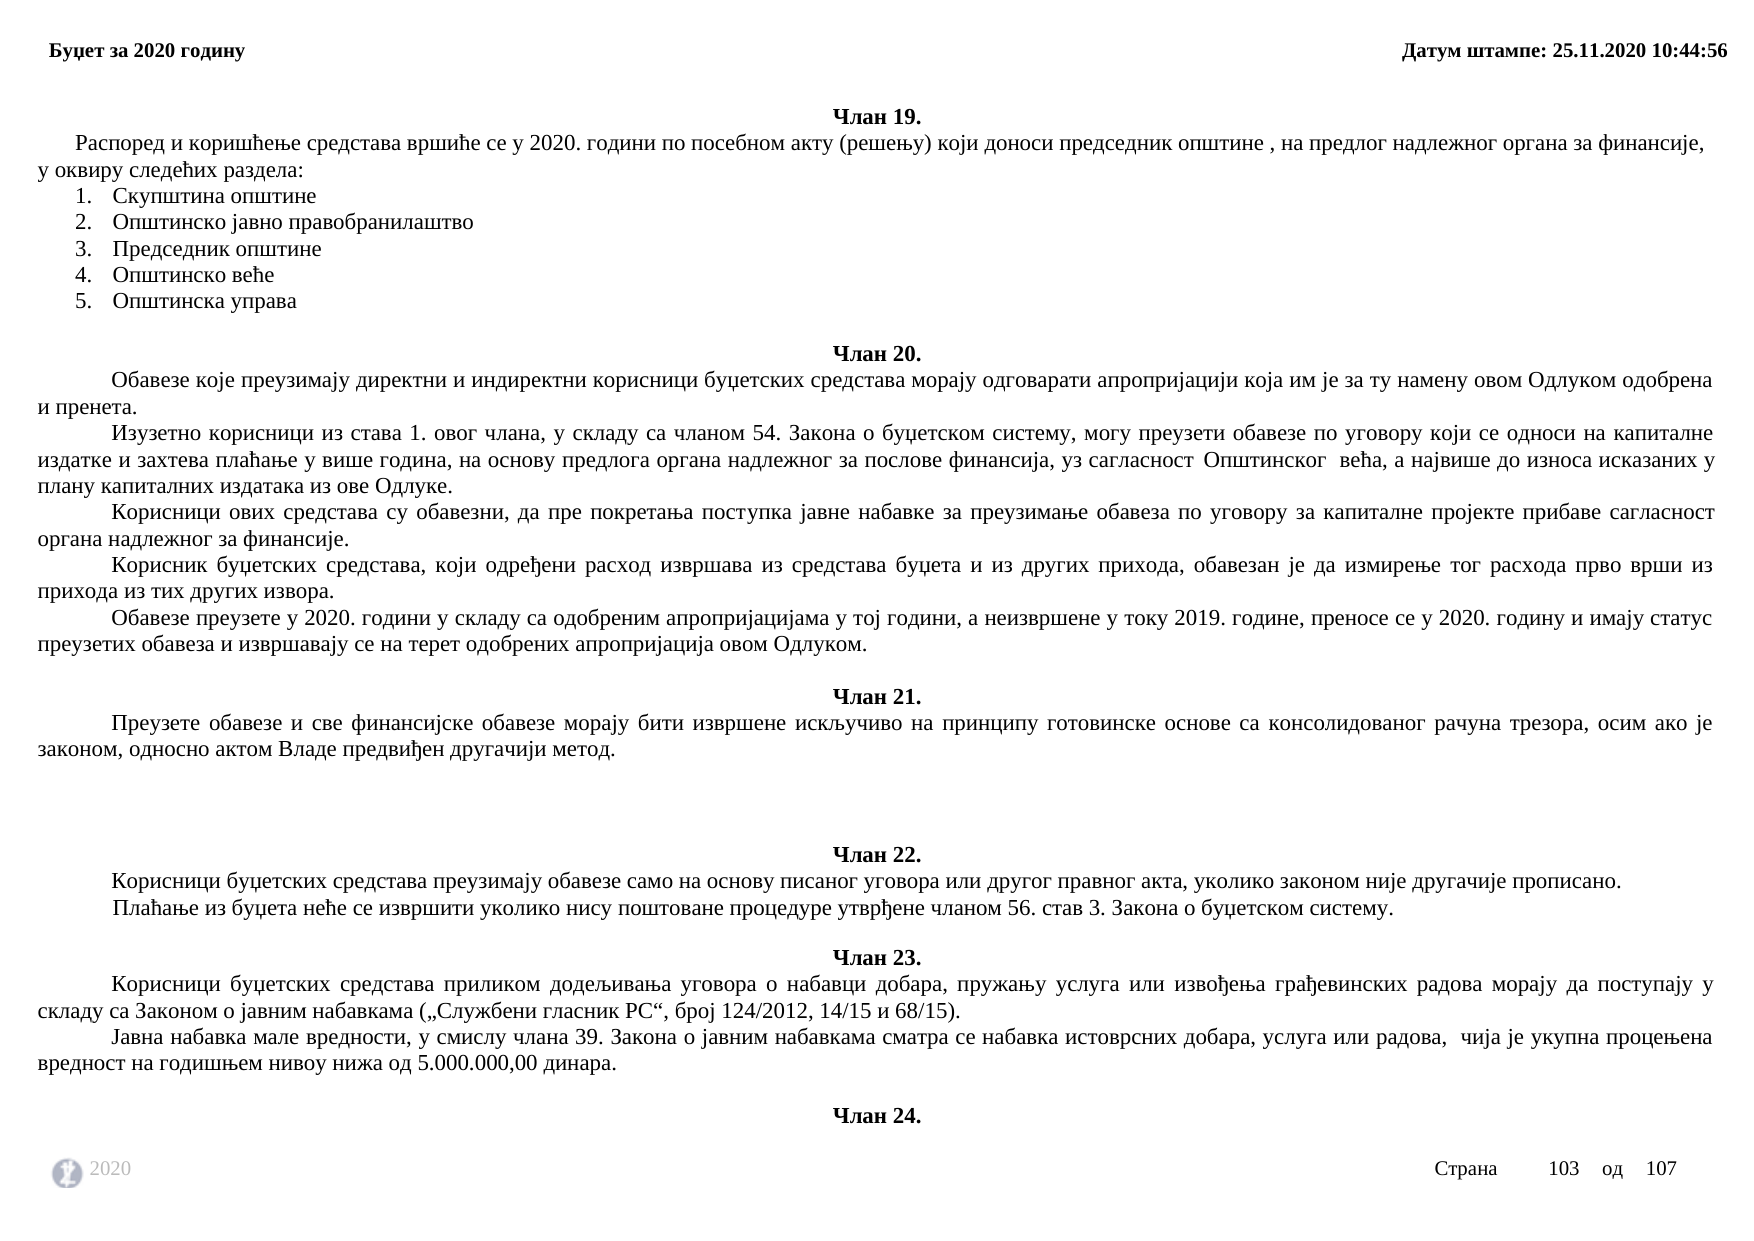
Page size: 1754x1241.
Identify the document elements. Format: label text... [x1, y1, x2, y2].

text Корисници буџетских средстава преузимају обавезе само на основу писаног уговора или другог правног акта, уколико законом није другачије прописано. [37, 867, 1716, 894]
text Корисници ових средстава су обавезни, да пре покретања поступка јавне набавке за преузимање обавеза по уговору за капиталне пројекте прибаве сагласност органа надлежног за финансије. [37, 498, 1716, 551]
text Плаћање из буџета неће се извршити уколико нису поштоване процедуре утврђене чланом 56. став 3. Закона о буџетском систему. [37, 894, 1716, 920]
list Скупштина општине [75, 182, 1716, 208]
text Члан 20. [37, 340, 1716, 367]
text Корисници буџетских средстава приликом додељивања уговора о набавци добара, пружању услуга или извођења грађевинских радова морају да поступају у складу са Законом о јавним набавкама („Службени гласник РС“, број 124/2012, 14/15 и 68/15). [37, 970, 1716, 1023]
text Члан 23. [37, 944, 1716, 970]
list Општинско јавно правобранилаштво [75, 208, 1716, 235]
text Обавезе које преузимају директни и индиректни корисници буџетских средстава морају одговарати апропријацији која им је за ту намену овом Одлуком одобрена и пренета. [37, 367, 1716, 419]
text Члан 22. [37, 841, 1716, 867]
text Распоред и коришћење средстава вршиће се у 2020. години по посебном акту (решењу) који доноси председник општине , на предлог надлежног органа за финансије, у оквиру следећих раздела: [37, 129, 1716, 182]
list Општинско веће [75, 261, 1716, 287]
list Председник општине [75, 235, 1716, 261]
text Преузете обавезе и све финансијске обавезе морају бити извршене искључиво на принципу готовинске основе са консолидованог рачуна трезора, осим ако је законом, односно актом Владе предвиђен другачији метод. [37, 709, 1716, 762]
text Изузетно корисници из става 1. овог члана, у складу са чланом 54. Закона о буџетском систему, могу преузети обавезе по уговору који се односи на капиталне издатке и захтева плаћање у више година, на основу предлога органа надлежног за послове финансија, уз сагласност Општинског већа, а највише до износа исказаних у плану капиталних издатака из ове Одлуке. [37, 419, 1716, 498]
text Члан 19. [37, 103, 1716, 129]
text Члан 24. [37, 1102, 1716, 1128]
text Члан 21. [37, 683, 1716, 709]
text Корисник буџетских средстава, који одређени расход извршава из средстава буџета и из других прихода, обавезан је да измирење тог расхода прво врши из прихода из тих других извора. [37, 551, 1716, 604]
text Јавна набавка мале вредности, у смислу члана 39. Закона о јавним набавкама сматра се набавка истоврсних добара, услуга или радова, чија је укупна процењена вредност на годишњем нивоу нижа од 5.000.000,00 динара. [37, 1023, 1716, 1076]
text Обавезе преузете у 2020. години у складу са одобреним апропријацијама у тој години, а неизвршене у току 2019. године, преносе се у 2020. годину и имају статус преузетих обавеза и извршавају се на терет одобрених апропријација овом Одлуком. [37, 604, 1716, 656]
list Општинска управа [75, 287, 1716, 314]
picture [48, 1155, 87, 1188]
